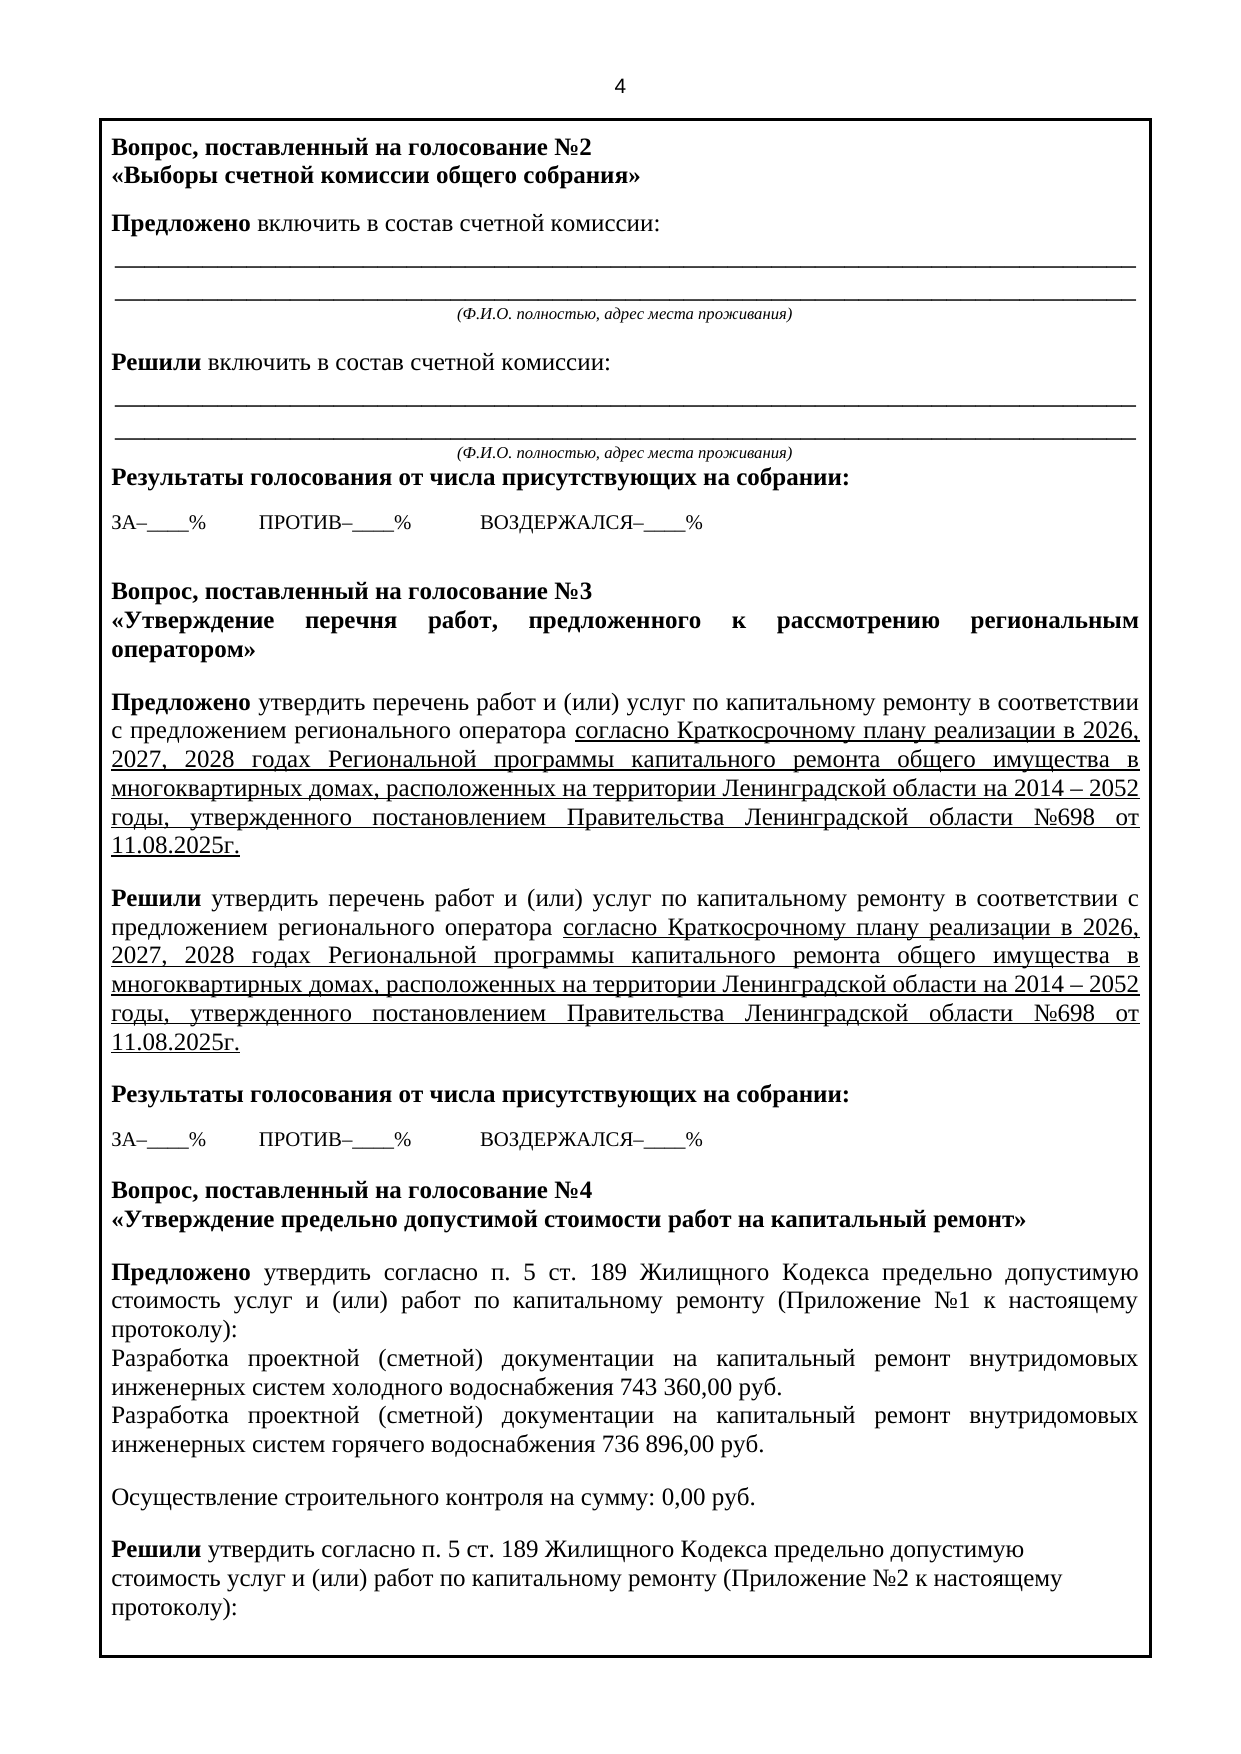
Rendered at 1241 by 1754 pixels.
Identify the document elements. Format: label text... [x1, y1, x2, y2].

table_cell Вопрос, поставленный на голосование №4 «Утверждение предельно допустимой стоимости работ на капитальный ремонт» Предложено утвердить согласно п. 5 ст. 189 Жилищного Кодекса предельно допустимую стоимость услуг и (или) работ по капитальному ремонту (Приложение №1 к настоящему протоколу): Разработка проектной (сметной) документации на капитальный ремонт внутридомовых инженерных систем холодного водоснабжения 743 360,00 руб. Разработка проектной (сметной) документации на капитальный ремонт внутридомовых инженерных систем горячего водоснабжения 736 896,00 руб. Осуществление строительного контроля на сумму: 0,00 руб. [102, 1165, 1149, 1521]
table_cell Решили включить в состав счетной комиссии: ______________________________________________________________________ ______________________________________________________________________ (Ф.И.О. полностью, адрес места проживания) Результаты голосования от числа присутствующих на собрании: ЗА–____% ПРОТИВ–____% ВОЗДЕРЖАЛСЯ–____% [102, 337, 1149, 563]
table_cell Вопрос, поставленный на голосование №3 «Утверждение перечня работ, предложенного к рассмотрению региональным оператором» Предложено утвердить перечень работ и (или) услуг по капитальному ремонту в соответствии с предложением регионального оператора согласно Краткосрочному плану реализации в 2026, 2027, 2028 годах Региональной программы капитального ремонта общего имущества в многоквартирных домах, расположенных на территории Ленинградской области на 2014 – 2052 годы, утвержденного постановлением Правительства Ленинградской области №698 от 11.08.2025г. Решили утвердить перечень работ и (или) услуг по капитальному ремонту в соответствии с предложением регионального оператора согласно Краткосрочному плану реализации в 2026, 2027, 2028 годах Региональной программы капитального ремонта общего имущества в многоквартирных домах, расположенных на территории Ленинградской области на 2014 – 2052 годы, утвержденного постановлением Правительства Ленинградской области №698 от 11.08.2025г. Результаты голосования от числа присутствующих на собрании: ЗА–____% ПРОТИВ–____% ВОЗДЕРЖАЛСЯ–____% [102, 566, 1149, 1162]
table_cell Вопрос, поставленный на голосование №2 «Выборы счетной комиссии общего собрания» Предложено включить в состав счетной комиссии: ______________________________________________________________________ ______________________________________________________________________ (Ф.И.О. полностью, адрес места проживания) [102, 121, 1149, 333]
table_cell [102, 1524, 1149, 1655]
